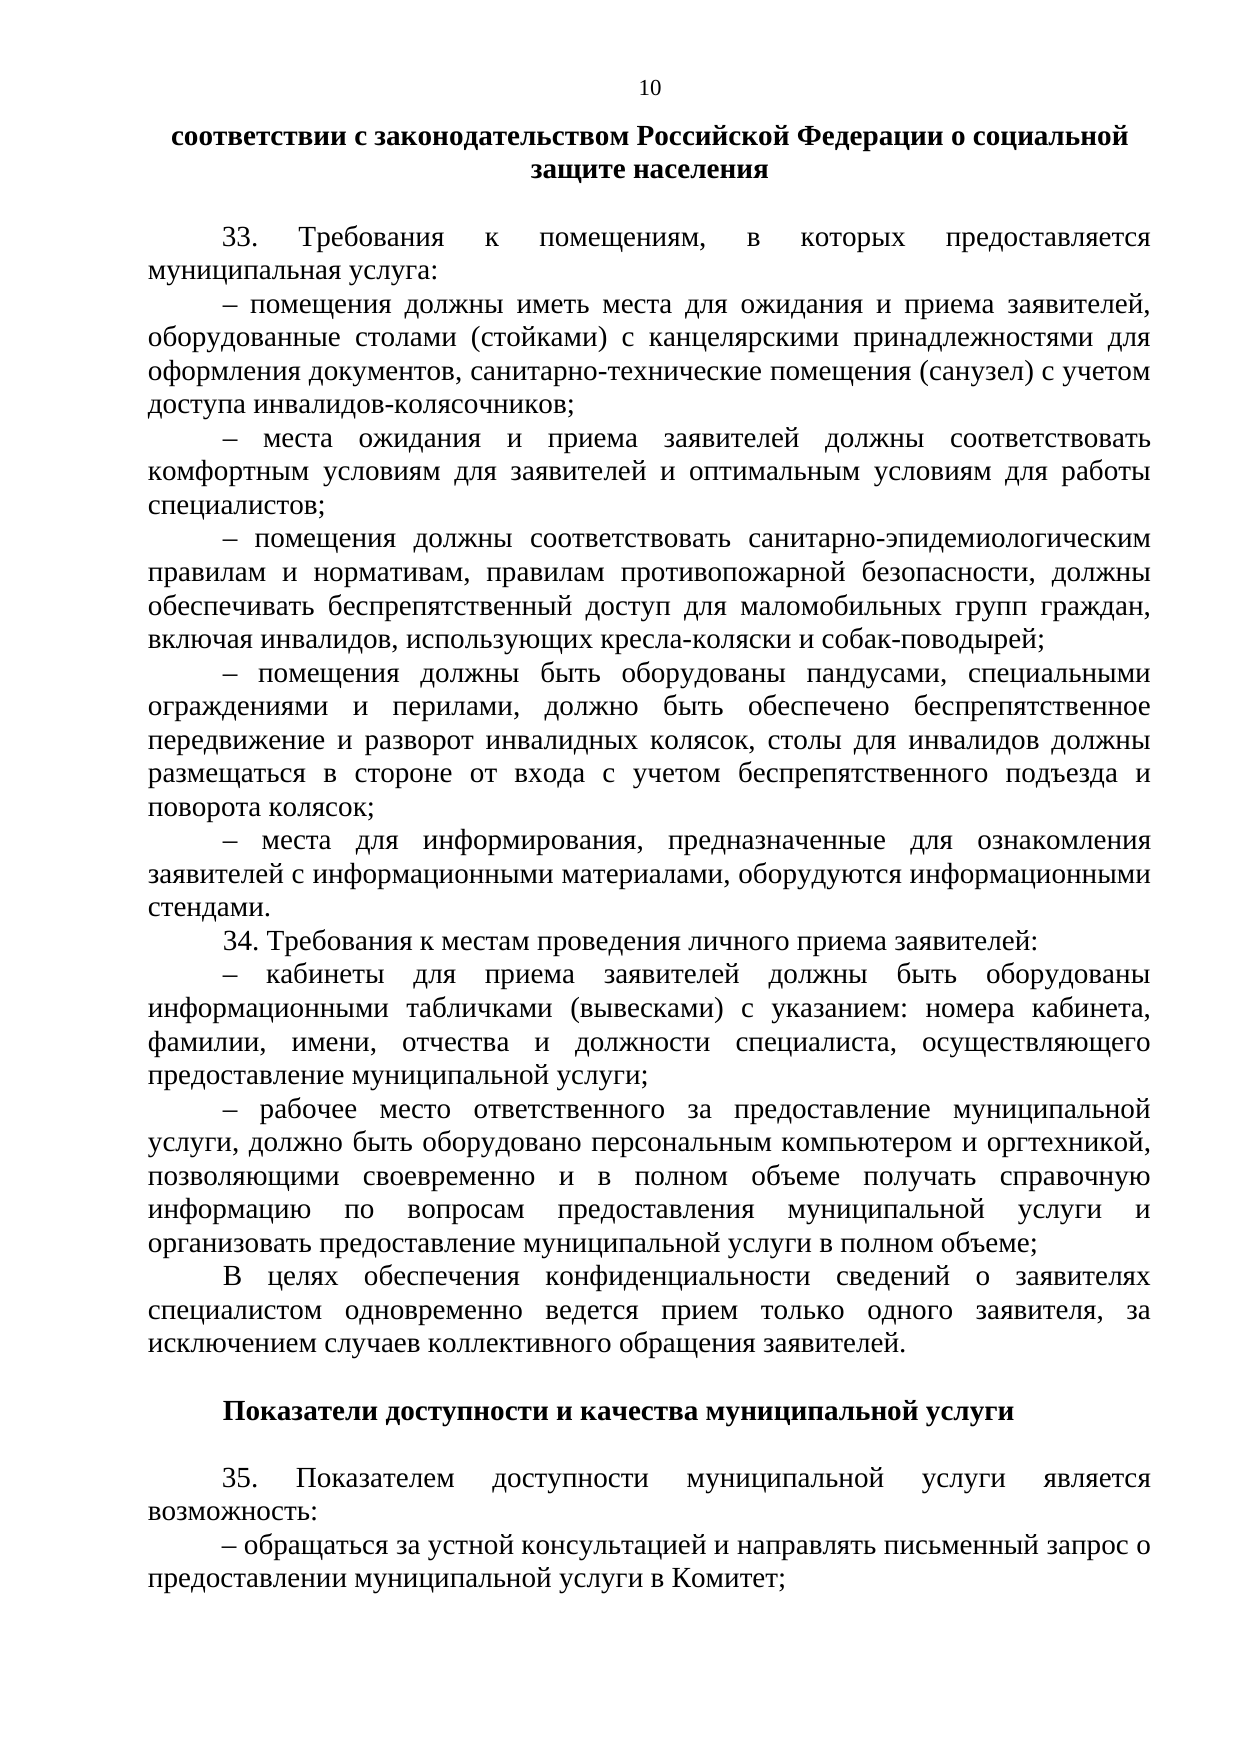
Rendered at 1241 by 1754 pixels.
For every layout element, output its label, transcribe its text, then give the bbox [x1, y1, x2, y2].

text 34. Требования к местам проведения личного приема заявителей: [148, 923, 1152, 957]
text 35. Показателем доступности муниципальной услуги является возможность: [148, 1460, 1152, 1527]
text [148, 118, 1152, 185]
text – помещения должны иметь места для ожидания и приема заявителей, оборудованные столами (стойками) с канцелярскими принадлежностями для оформления документов, санитарно-технические помещения (санузел) с учетом доступа инвалидов-колясочников; [148, 286, 1152, 420]
text – обращаться за устной консультацией и направлять письменный запрос о предоставлении муниципальной услуги в Комитет; [148, 1527, 1152, 1594]
text – кабинеты для приема заявителей должны быть оборудованы информационными табличками (вывесками) с указанием: номера кабинета, фамилии, имени, отчества и должности специалиста, осуществляющего предоставление муниципальной услуги; [148, 957, 1152, 1091]
text – помещения должны быть оборудованы пандусами, специальными ограждениями и перилами, должно быть обеспечено беспрепятственное передвижение и разворот инвалидных колясок, столы для инвалидов должны размещаться в стороне от входа с учетом беспрепятственного подъезда и поворота колясок; [148, 655, 1152, 822]
text В целях обеспечения конфиденциальности сведений о заявителях специалистом одновременно ведется прием только одного заявителя, за исключением случаев коллективного обращения заявителей. [148, 1258, 1152, 1359]
text Показатели доступности и качества муниципальной услуги [148, 1393, 1152, 1426]
text – помещения должны соответствовать санитарно-эпидемиологическим правилам и нормативам, правилам противопожарной безопасности, должны обеспечивать беспрепятственный доступ для маломобильных групп граждан, включая инвалидов, использующих кресла-коляски и собак-поводырей; [148, 521, 1152, 655]
text 33. Требования к помещениям, в которых предоставляется муниципальная услуга: [148, 219, 1152, 286]
text – рабочее место ответственного за предоставление муниципальной услуги, должно быть оборудовано персональным компьютером и оргтехникой, позволяющими своевременно и в полном объеме получать справочную информацию по вопросам предоставления муниципальной услуги и организовать предоставление муниципальной услуги в полном объеме; [148, 1091, 1152, 1258]
text – места для информирования, предназначенные для ознакомления заявителей с информационными материалами, оборудуются информационными стендами. [148, 822, 1152, 923]
text – места ожидания и приема заявителей должны соответствовать комфортным условиям для заявителей и оптимальным условиям для работы специалистов; [148, 420, 1152, 521]
